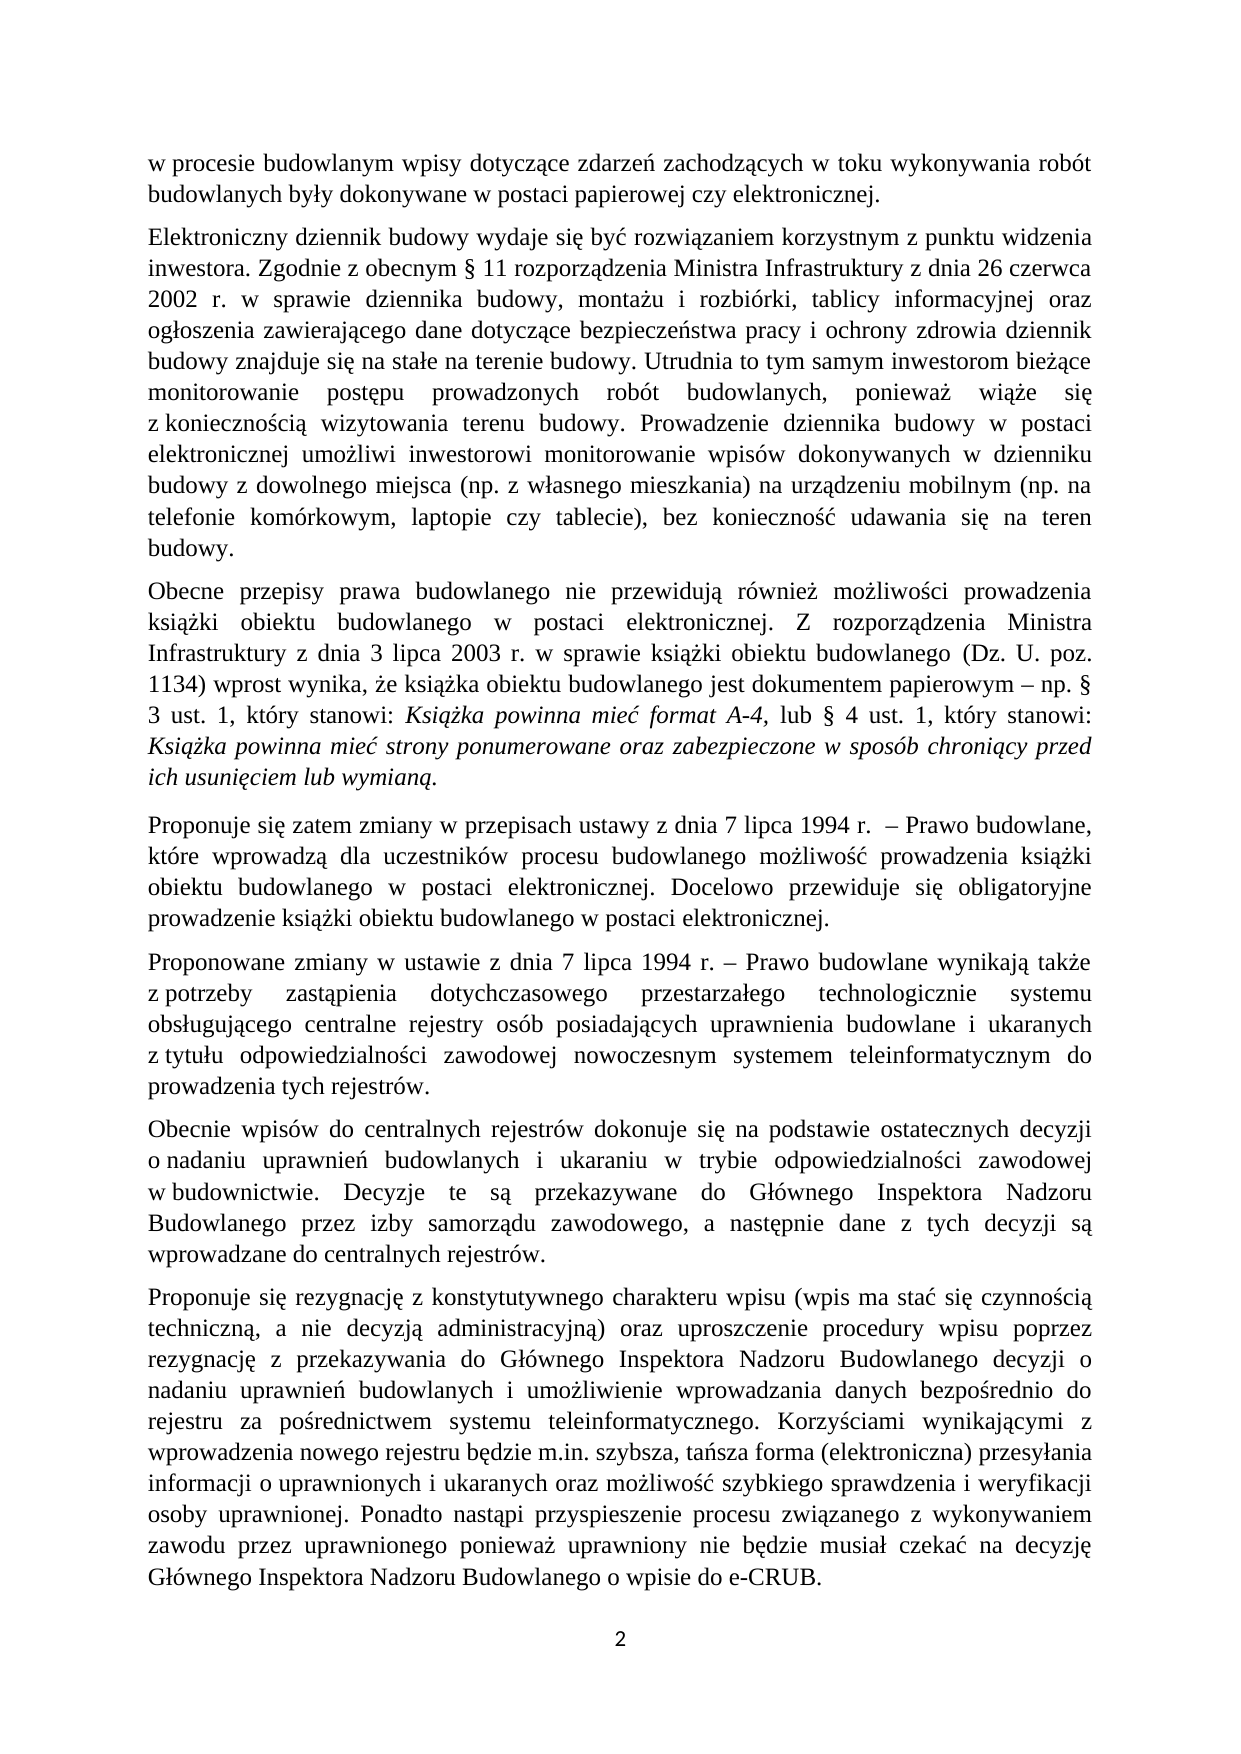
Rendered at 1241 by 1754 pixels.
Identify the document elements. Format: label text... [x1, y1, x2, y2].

text Proponuje się zatem zmiany w przepisach ustawy z dnia 7 lipca 1994 r. – Prawo budowlane, które wprowadzą dla uczestników procesu budowlanego możliwość prowadzenia książki obiektu budowlanego w postaci elektronicznej. Docelowo przewiduje się obligatoryjne prowadzenie książki obiektu budowlanego w postaci elektronicznej. [148, 810, 1093, 932]
text Proponowane zmiany w ustawie z dnia 7 lipca 1994 r. – Prawo budowlane wynikają także z potrzeby zastąpienia dotychczasowego przestarzałego technologicznie systemu obsługującego centralne rejestry osób posiadających uprawnienia budowlane i ukaranych z tytułu odpowiedzialności zawodowej nowoczesnym systemem teleinformatycznym do prowadzenia tych rejestrów. [148, 947, 1093, 1100]
text Obecnie wpisów do centralnych rejestrów dokonuje się na podstawie ostatecznych decyzji o nadaniu uprawnień budowlanych i ukaraniu w trybie odpowiedzialności zawodowej w budownictwie. Decyzje te są przekazywane do Głównego Inspektora Nadzoru Budowlanego przez izby samorządu zawodowego, a następnie dane z tych decyzji są wprowadzane do centralnych rejestrów. [148, 1114, 1093, 1267]
text Obecne przepisy prawa budowlanego nie przewidują również możliwości prowadzenia książki obiektu budowlanego w postaci elektronicznej. Z rozporządzenia Ministra Infrastruktury z dnia 3 lipca 2003 r. w sprawie książki obiektu budowlanego (Dz. U. poz. 1134) wprost wynika, że książka obiektu budowlanego jest dokumentem papierowym – np. § 3 ust. 1, który stanowi: Książka powinna mieć format A-4, lub § 4 ust. 1, który stanowi: Książka powinna mieć strony ponumerowane oraz zabezpieczone w sposób chroniący przed ich usunięciem lub wymianą. [148, 576, 1093, 791]
text Elektroniczny dziennik budowy wydaje się być rozwiązaniem korzystnym z punktu widzenia inwestora. Zgodnie z obecnym § 11 rozporządzenia Ministra Infrastruktury z dnia 26 czerwca 2002 r. w sprawie dziennika budowy, montażu i rozbiórki, tablicy informacyjnej oraz ogłoszenia zawierającego dane dotyczące bezpieczeństwa pracy i ochrony zdrowia dziennik budowy znajduje się na stałe na terenie budowy. Utrudnia to tym samym inwestorom bieżące monitorowanie postępu prowadzonych robót budowlanych, ponieważ wiąże się z koniecznością wizytowania terenu budowy. Prowadzenie dziennika budowy w postaci elektronicznej umożliwi inwestorowi monitorowanie wpisów dokonywanych w dzienniku budowy z dowolnego miejsca (np. z własnego mieszkania) na urządzeniu mobilnym (np. na telefonie komórkowym, laptopie czy tablecie), bez konieczność udawania się na teren budowy. [148, 222, 1093, 561]
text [148, 148, 1093, 207]
text Proponuje się rezygnację z konstytutywnego charakteru wpisu (wpis ma stać się czynnością techniczną, a nie decyzją administracyjną) oraz uproszczenie procedury wpisu poprzez rezygnację z przekazywania do Głównego Inspektora Nadzoru Budowlanego decyzji o nadaniu uprawnień budowlanych i umożliwienie wprowadzania danych bezpośrednio do rejestru za pośrednictwem systemu teleinformatycznego. Korzyściami wynikającymi z wprowadzenia nowego rejestru będzie m.in. szybsza, tańsza forma (elektroniczna) przesyłania informacji o uprawnionych i ukaranych oraz możliwość szybkiego sprawdzenia i weryfikacji osoby uprawnionej. Ponadto nastąpi przyspieszenie procesu związanego z wykonywaniem zawodu przez uprawnionego ponieważ uprawniony nie będzie musiał czekać na decyzję Głównego Inspektora Nadzoru Budowlanego o wpisie do e-CRUB. [148, 1282, 1093, 1590]
